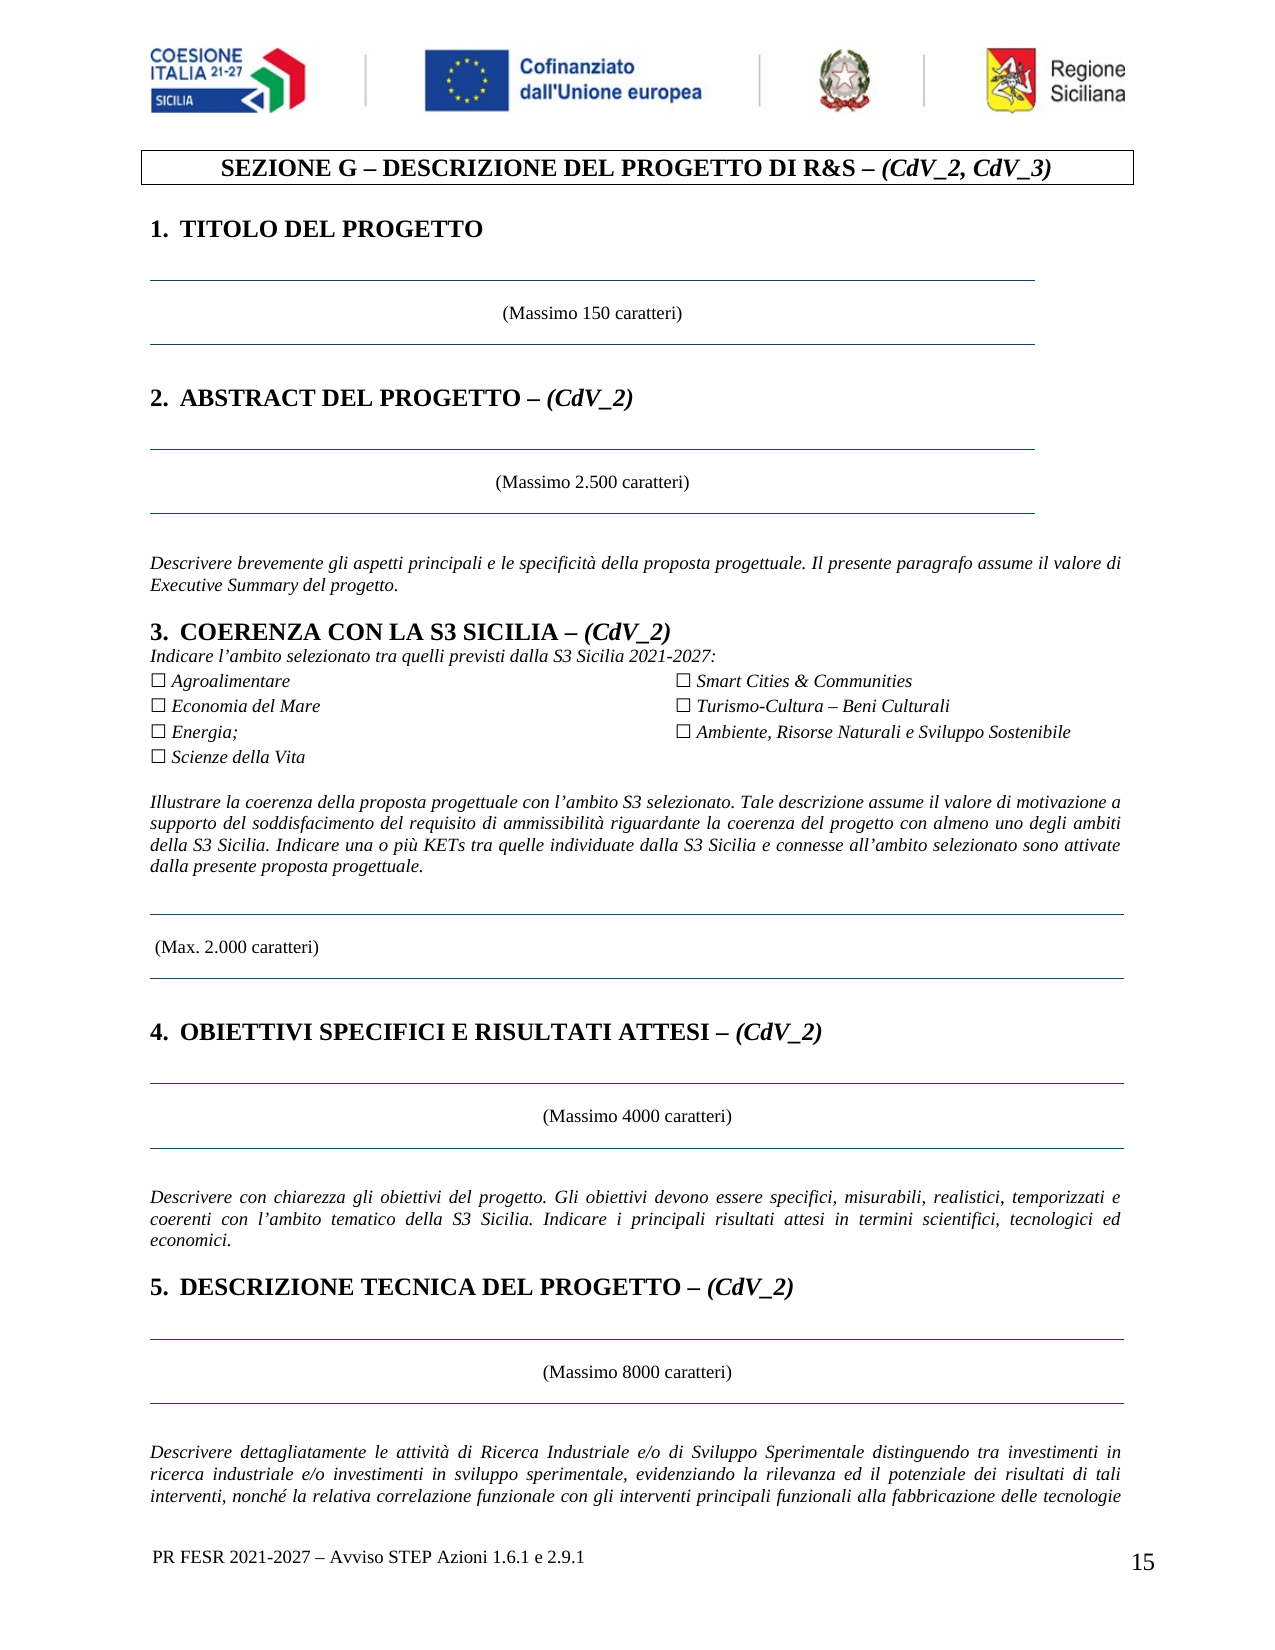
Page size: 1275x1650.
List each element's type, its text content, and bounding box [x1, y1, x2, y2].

list ABSTRACT DEL PROGETTO – (CdV_2) [150, 383, 1125, 412]
text Descrivere brevemente gli aspetti principali e le specificità della proposta progettuale. Il presente paragrafo assume il valore di Executive Summary del progetto. [150, 552, 1124, 595]
text (Massimo 8000 caratteri) [150, 1340, 1124, 1403]
text Smart Cities & Communities [675, 667, 1125, 692]
list TITOLO DEL PROGETTO [150, 214, 1125, 242]
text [150, 1441, 1124, 1506]
picture [150, 47, 1125, 114]
text Indicare l’ambito selezionato tra quelli previsti dalla S3 Sicilia 2021-2027: [150, 645, 1125, 667]
text Scienze della Vita [150, 743, 600, 769]
text SEZIONE G – DESCRIZIONE DEL PROGETTO DI R&S – (CdV_2, CdV_3) [142, 151, 1133, 184]
list COERENZA CON LA S3 SICILIA – (CdV_2) [150, 617, 1125, 645]
list DESCRIZIONE TECNICA DEL PROGETTO – (CdV_2) [150, 1272, 1125, 1301]
text Agroalimentare [150, 667, 600, 692]
text (Max. 2.000 caratteri) [150, 915, 1124, 978]
text (Massimo 150 caratteri) [150, 281, 1035, 344]
text (Massimo 2.500 caratteri) [150, 450, 1035, 513]
text (Massimo 4000 caratteri) [150, 1084, 1124, 1148]
text Illustrare la coerenza della proposta progettuale con l’ambito S3 selezionato. Tale descrizione assume il valore di motivazione a supporto del soddisfacimento del requisito di ammissibilità riguardante la coerenza del progetto con almeno uno degli ambiti della S3 Sicilia. Indicare una o più KETs tra quelle individuate dalla S3 Sicilia e connesse all’ambito selezionato sono attivate dalla presente proposta progettuale. [150, 791, 1124, 877]
text Energia; [150, 718, 600, 743]
list OBIETTIVI SPECIFICI E RISULTATI ATTESI – (CdV_2) [150, 1017, 1125, 1046]
text Ambiente, Risorse Naturali e Sviluppo Sostenibile [675, 718, 1125, 743]
text Descrivere con chiarezza gli obiettivi del progetto. Gli obiettivi devono essere specifici, misurabili, realistici, temporizzati e coerenti con l’ambito tematico della S3 Sicilia. Indicare i principali risultati attesi in termini scientifici, tecnologici ed economici. [150, 1186, 1124, 1251]
text Turismo-Cultura – Beni Culturali [675, 692, 1125, 718]
text Economia del Mare [150, 692, 600, 718]
